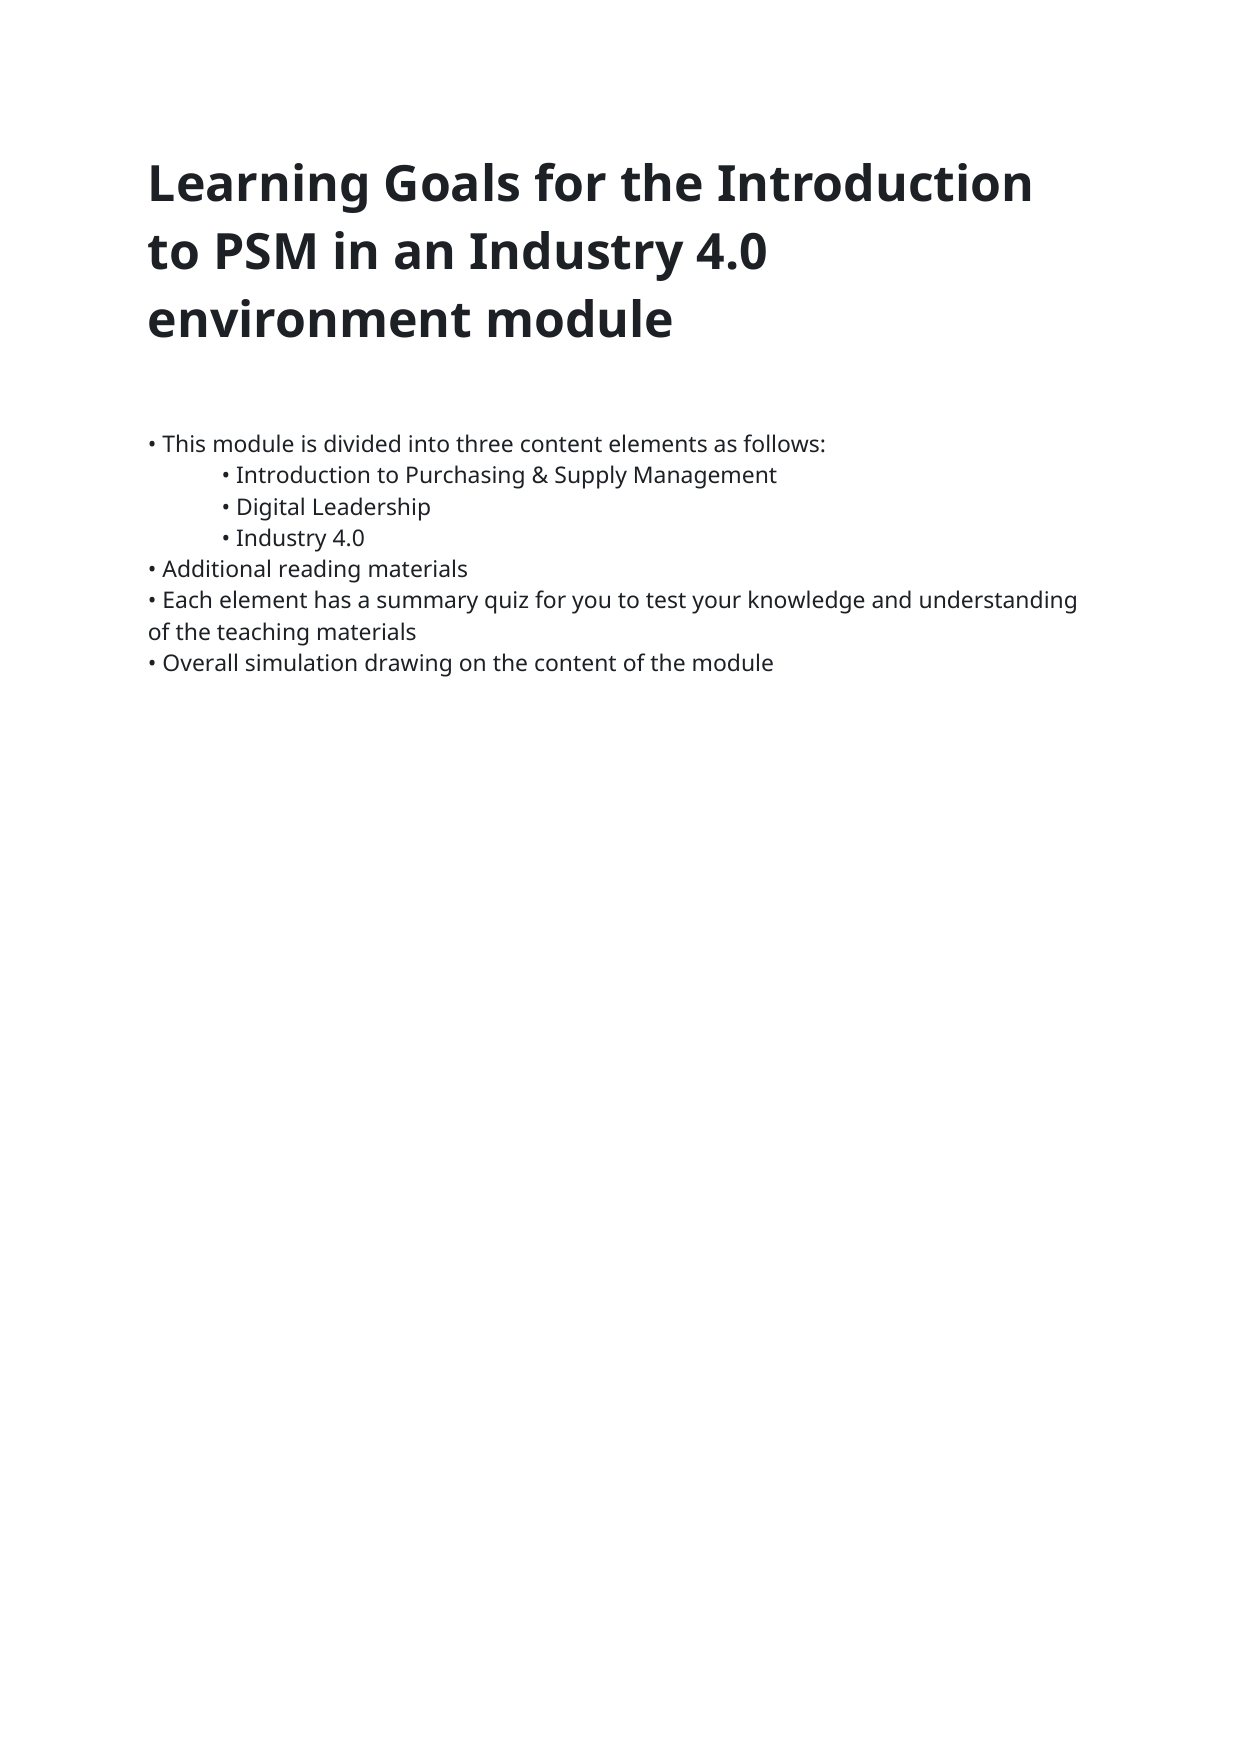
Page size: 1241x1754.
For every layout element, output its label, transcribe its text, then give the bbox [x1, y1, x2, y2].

text • Additional reading materials [148, 553, 1093, 584]
text Learning Goals for the Introduction to PSM in an Industry 4.0 environment module [148, 148, 1093, 352]
text • Industry 4.0 [221, 522, 1093, 553]
text • Overall simulation drawing on the content of the module [148, 647, 1093, 678]
text • Digital Leadership [221, 491, 1093, 522]
text • Each element has a summary quiz for you to test your knowledge and understanding of the teaching materials [148, 584, 1093, 647]
text • This module is divided into three content elements as follows: [148, 428, 1093, 459]
text • Introduction to Purchasing & Supply Management [221, 459, 1093, 491]
